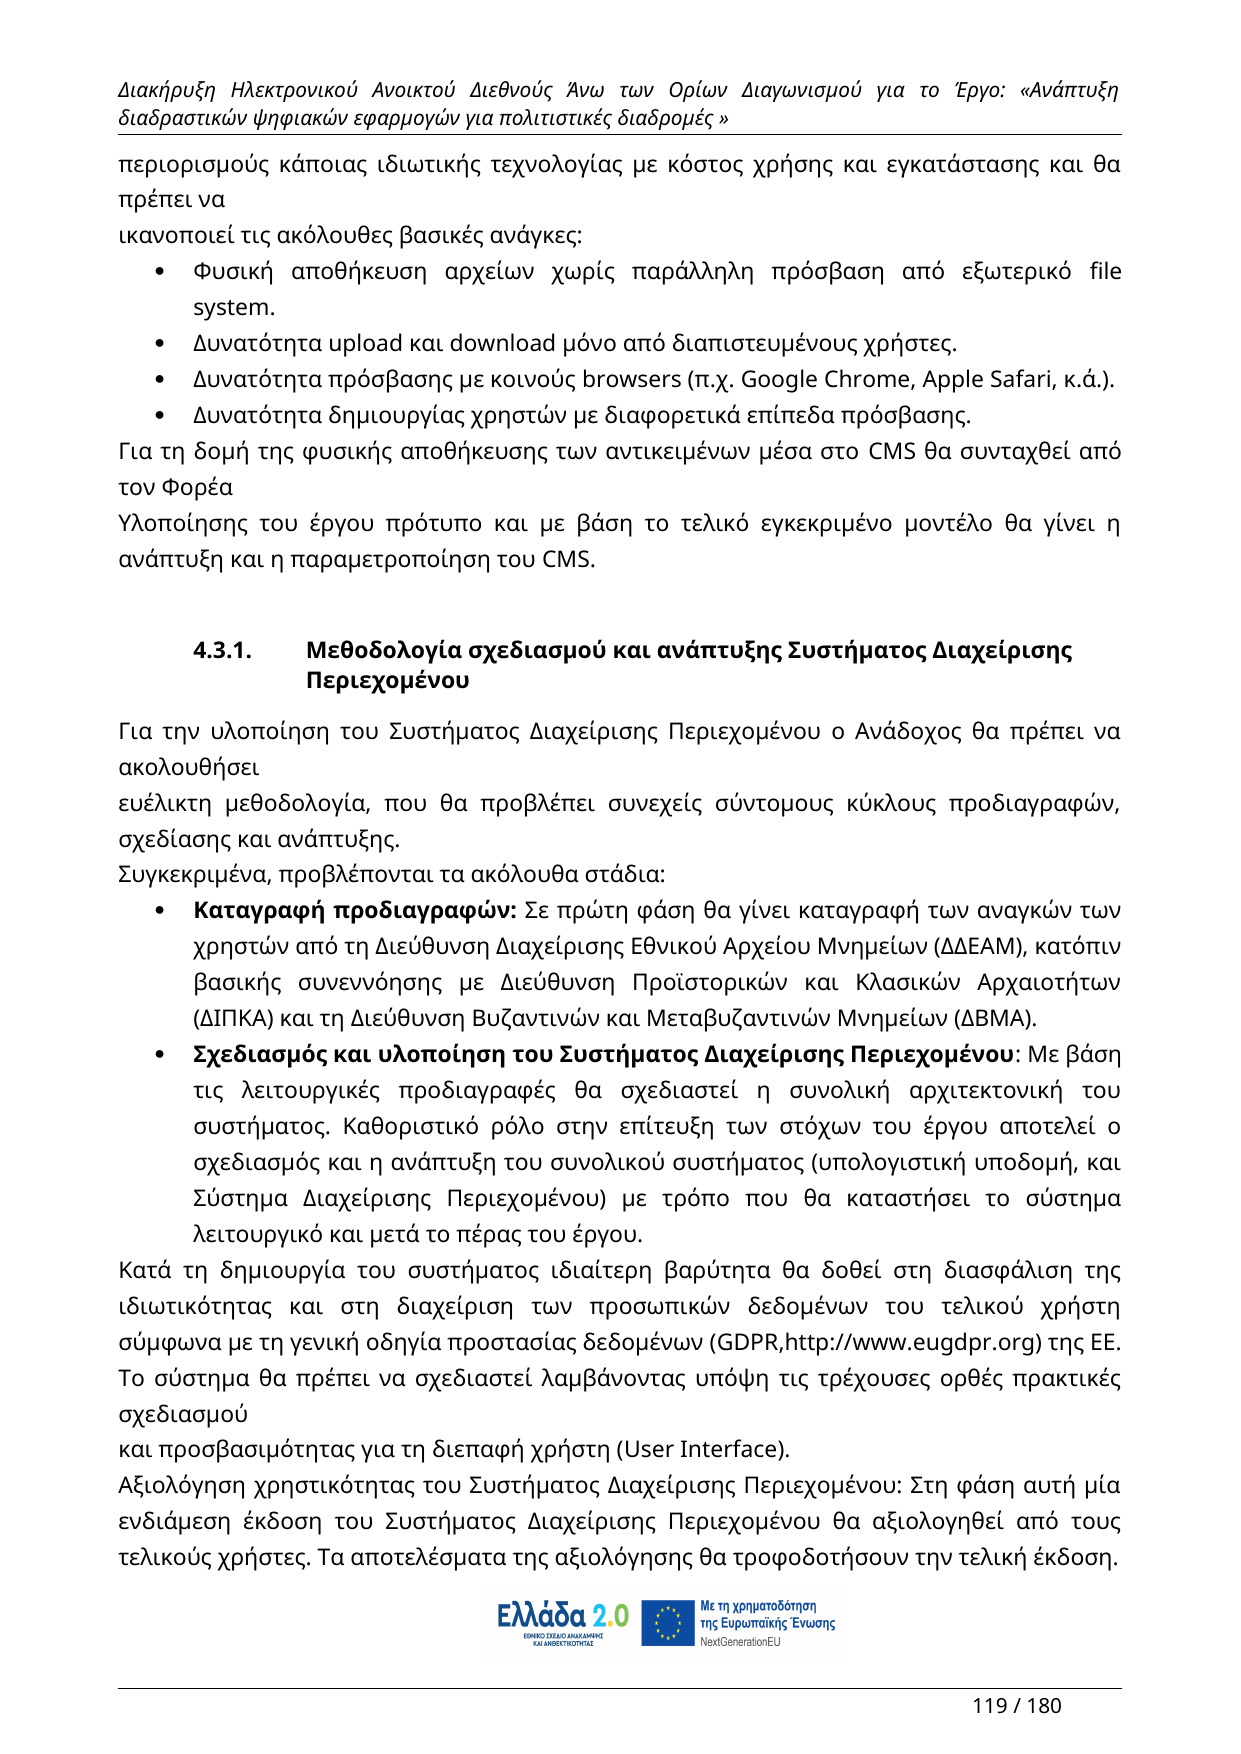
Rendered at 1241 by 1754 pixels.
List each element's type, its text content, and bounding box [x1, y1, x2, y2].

picture [485, 1583, 848, 1663]
text Αξιολόγηση χρηστικότητας του Συστήματος Διαχείρισης Περιεχομένου: Στη φάση αυτή μία ενδιάμεση έκδοση του Συστήματος Διαχείρισης Περιεχομένου θα αξιολογηθεί από τους τελικούς χρήστες. Τα αποτελέσματα της αξιολόγησης θα τροφοδοτήσουν την τελική έκδοση. [118, 1469, 1122, 1572]
text Για την υλοποίηση του Συστήματος Διαχείρισης Περιεχομένου ο Ανάδοχος θα πρέπει να ακολουθήσει [118, 715, 1122, 782]
text Υλοποίησης του έργου πρότυπο και με βάση το τελικό εγκεκριμένο μοντέλο θα γίνει η ανάπτυξη και η παραμετροποίηση του CMS. [118, 507, 1122, 574]
list Δυνατότητα upload και download μόνο από διαπιστευμένους χρήστες. [156, 327, 1122, 358]
text ικανοποιεί τις ακόλουθες βασικές ανάγκες: [118, 219, 1122, 251]
text περιορισμούς κάποιας ιδιωτικής τεχνολογίας με κόστος χρήσης και εγκατάστασης και θα πρέπει να [118, 147, 1122, 215]
list Μεθοδολογία σχεδιασμού και ανάπτυξης Συστήματος Διαχείρισης Περιεχομένου [193, 636, 1122, 694]
text και προσβασιμότητας για τη διεπαφή χρήστη (User Interface). [118, 1433, 1122, 1465]
list Φυσική αποθήκευση αρχείων χωρίς παράλληλη πρόσβαση από εξωτερικό file system. [156, 255, 1122, 322]
list Δυνατότητα δημιουργίας χρηστών με διαφορετικά επίπεδα πρόσβασης. [156, 399, 1122, 430]
text Για τη δομή της φυσικής αποθήκευσης των αντικειμένων μέσα στο CMS θα συνταχθεί από τον Φορέα [118, 435, 1122, 502]
list Σχεδιασμός και υλοποίηση του Συστήματος Διαχείρισης Περιεχομένου: Με βάση τις λειτουργικές προδιαγραφές θα σχεδιαστεί η συνολική αρχιτεκτονική του συστήματος. Καθοριστικό ρόλο στην επίτευξη των στόχων του έργου αποτελεί ο σχεδιασμός και η ανάπτυξη του συνολικού συστήματος (υπολογιστική υποδομή, και Σύστημα Διαχείρισης Περιεχομένου) με τρόπο που θα καταστήσει το σύστημα λειτουργικό και μετά το πέρας του έργου. [156, 1038, 1122, 1249]
list Καταγραφή προδιαγραφών: Σε πρώτη φάση θα γίνει καταγραφή των αναγκών των χρηστών από τη Διεύθυνση Διαχείρισης Εθνικού Αρχείου Μνημείων (ΔΔΕΑΜ), κατόπιν βασικής συνεννόησης με Διεύθυνση Προϊστορικών και Κλασικών Αρχαιοτήτων (ΔΙΠΚΑ) και τη Διεύθυνση Βυζαντινών και Μεταβυζαντινών Μνημείων (ΔΒΜΑ). [156, 894, 1122, 1033]
text Κατά τη δημιουργία του συστήματος ιδιαίτερη βαρύτητα θα δοθεί στη διασφάλιση της ιδιωτικότητας και στη διαχείριση των προσωπικών δεδομένων του τελικού χρήστη σύμφωνα με τη γενική οδηγία προστασίας δεδομένων (GDPR,http://www.eugdpr.org) της ΕΕ. [118, 1254, 1122, 1357]
text ευέλικτη μεθοδολογία, που θα προβλέπει συνεχείς σύντομους κύκλους προδιαγραφών, σχεδίασης και ανάπτυξης. [118, 787, 1122, 854]
text Συγκεκριμένα, προβλέπονται τα ακόλουθα στάδια: [118, 858, 1122, 890]
list Δυνατότητα πρόσβασης με κοινούς browsers (π.χ. Google Chrome, Apple Safari, κ.ά.). [156, 363, 1122, 394]
text Το σύστημα θα πρέπει να σχεδιαστεί λαμβάνοντας υπόψη τις τρέχουσες ορθές πρακτικές σχεδιασμού [118, 1362, 1122, 1429]
